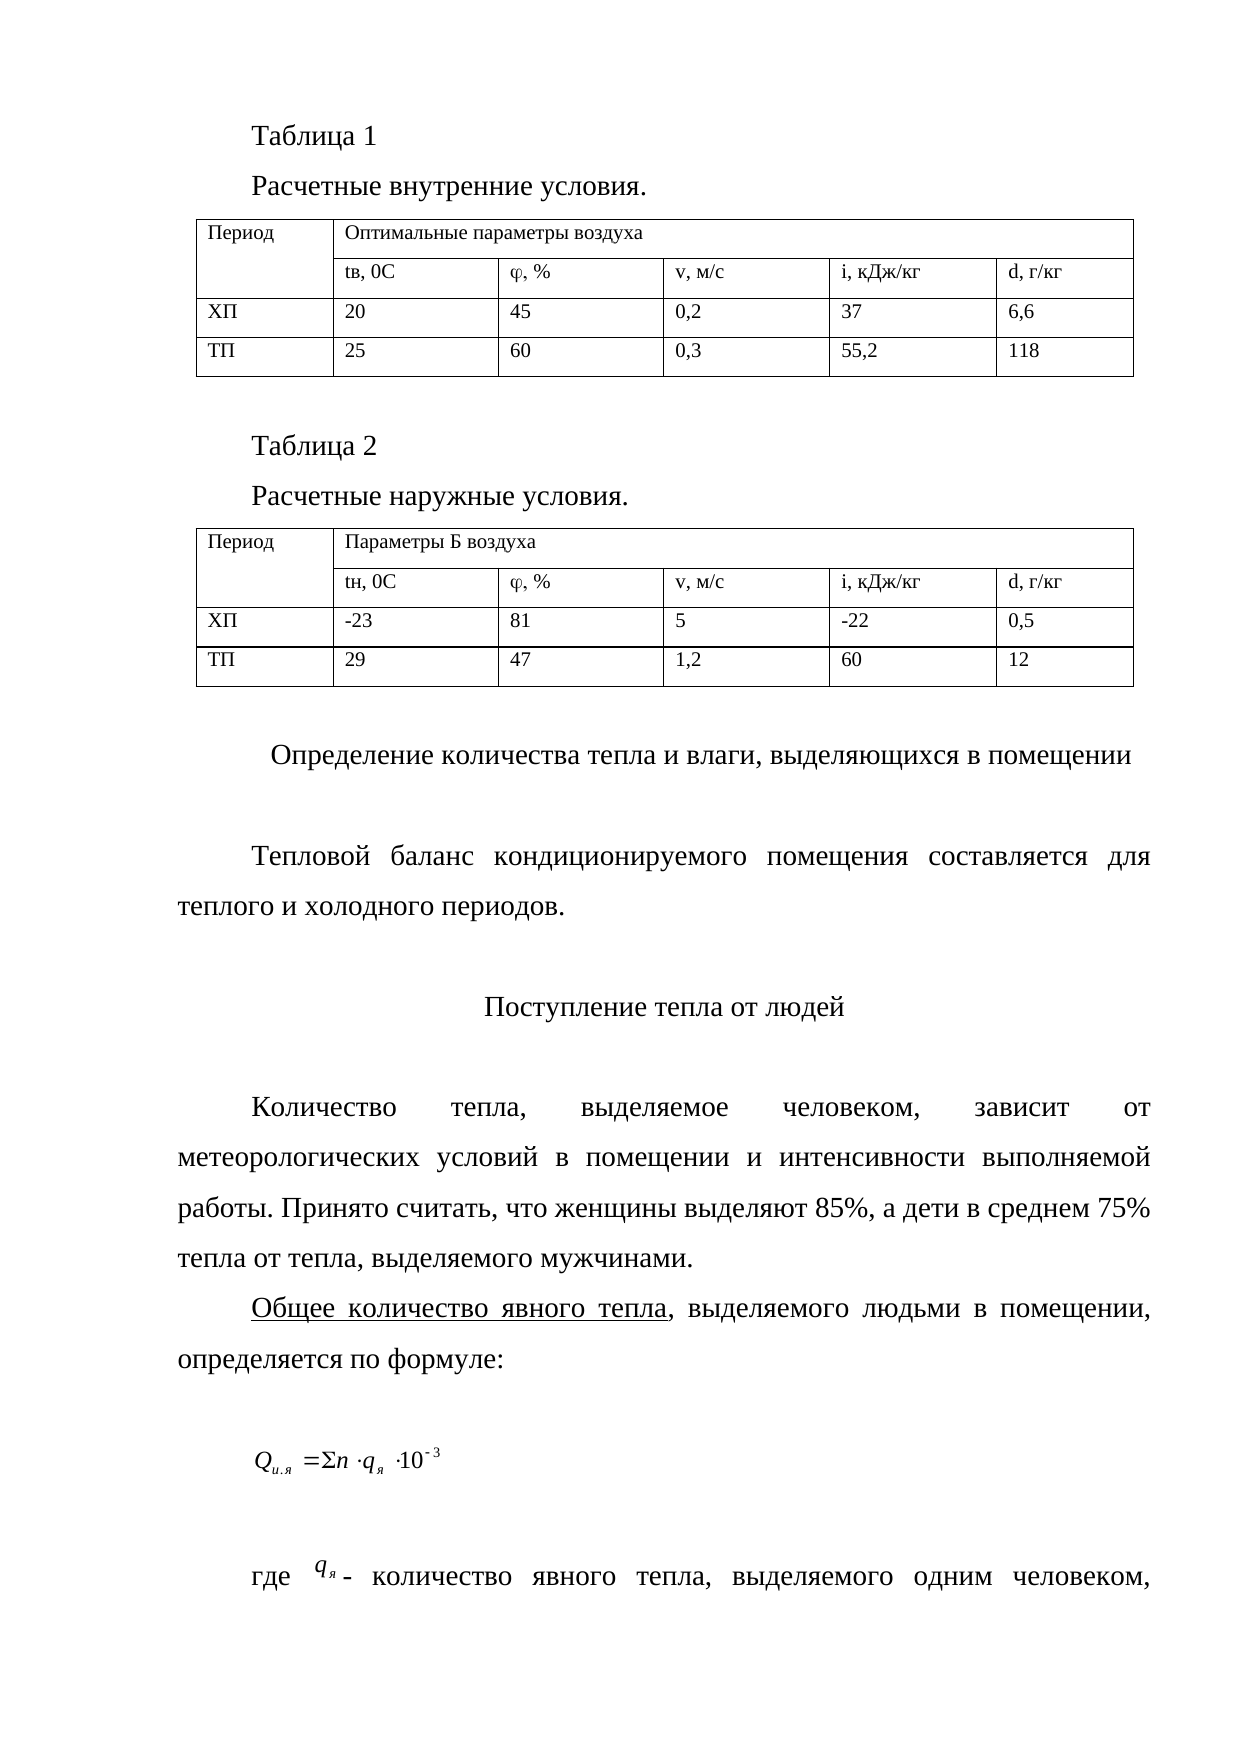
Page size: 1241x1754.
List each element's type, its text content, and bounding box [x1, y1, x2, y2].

table_cell 25 [334, 338, 498, 376]
table_cell i, кДж/кг [830, 259, 996, 297]
table_cell % [499, 569, 663, 607]
table_cell 12 [997, 648, 1133, 686]
table_cell 1,2 [664, 648, 829, 686]
table_cell 55,2 [830, 338, 996, 376]
table_cell 60 [499, 338, 663, 376]
table_cell 29 [334, 648, 498, 686]
table_cell 47 [499, 648, 663, 686]
table_header Параметры Б воздуха [334, 529, 1133, 568]
table_cell ХП [197, 608, 333, 646]
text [177, 1548, 1152, 1592]
table_cell % [499, 259, 663, 297]
table_cell 60 [830, 648, 996, 686]
table_cell -22 [830, 608, 996, 646]
table_cell d, г/кг [997, 259, 1133, 297]
table_cell 6,6 [997, 299, 1133, 337]
table_cell 37 [830, 299, 996, 337]
text Расчетные наружные условия. [177, 478, 1152, 511]
table_header Период [197, 220, 333, 297]
table_cell i, кДж/кг [830, 569, 996, 607]
table_cell ХП [197, 299, 333, 337]
table_cell tн, 0С [334, 569, 498, 607]
table_cell 0,2 [664, 299, 829, 337]
text Таблица 2 [177, 428, 1152, 461]
text Тепловой баланс кондиционируемого помещения составляется для теплого и холодного периодов. [177, 838, 1152, 922]
table_cell 20 [334, 299, 498, 337]
table_cell ТП [197, 648, 333, 686]
text Расчетные внутренние условия. [177, 168, 1152, 202]
table_cell 81 [499, 608, 663, 646]
table_cell d, г/кг [997, 569, 1133, 607]
text Определение количества тепла и влаги, выделяющихся в помещении [177, 737, 1152, 771]
table_cell v, м/с [664, 259, 829, 297]
text Количество тепла, выделяемое человеком, зависит от метеорологических условий в помещении и интенсивности выполняемой работы. Принято считать, что женщины выделяют 85%, а дети в среднем 75% тепла от тепла, выделяемого мужчинами. [177, 1089, 1152, 1274]
table_cell 5 [664, 608, 829, 646]
table_cell 118 [997, 338, 1133, 376]
table_cell tв, 0С [334, 259, 498, 297]
text Поступление тепла от людей [177, 989, 1152, 1022]
table_cell ТП [197, 338, 333, 376]
table_cell 45 [499, 299, 663, 337]
table_header Период [197, 529, 333, 607]
text Общее количество явного тепла, выделяемого людьми в помещении, определяется по формуле: [177, 1291, 1152, 1374]
table_header Оптимальные параметры воздуха [334, 220, 1133, 258]
table_cell 0,5 [997, 608, 1133, 646]
text Таблица 1 [177, 118, 1152, 152]
table_cell -23 [334, 608, 498, 646]
table_cell 0,3 [664, 338, 829, 376]
table_cell v, м/с [664, 569, 829, 607]
